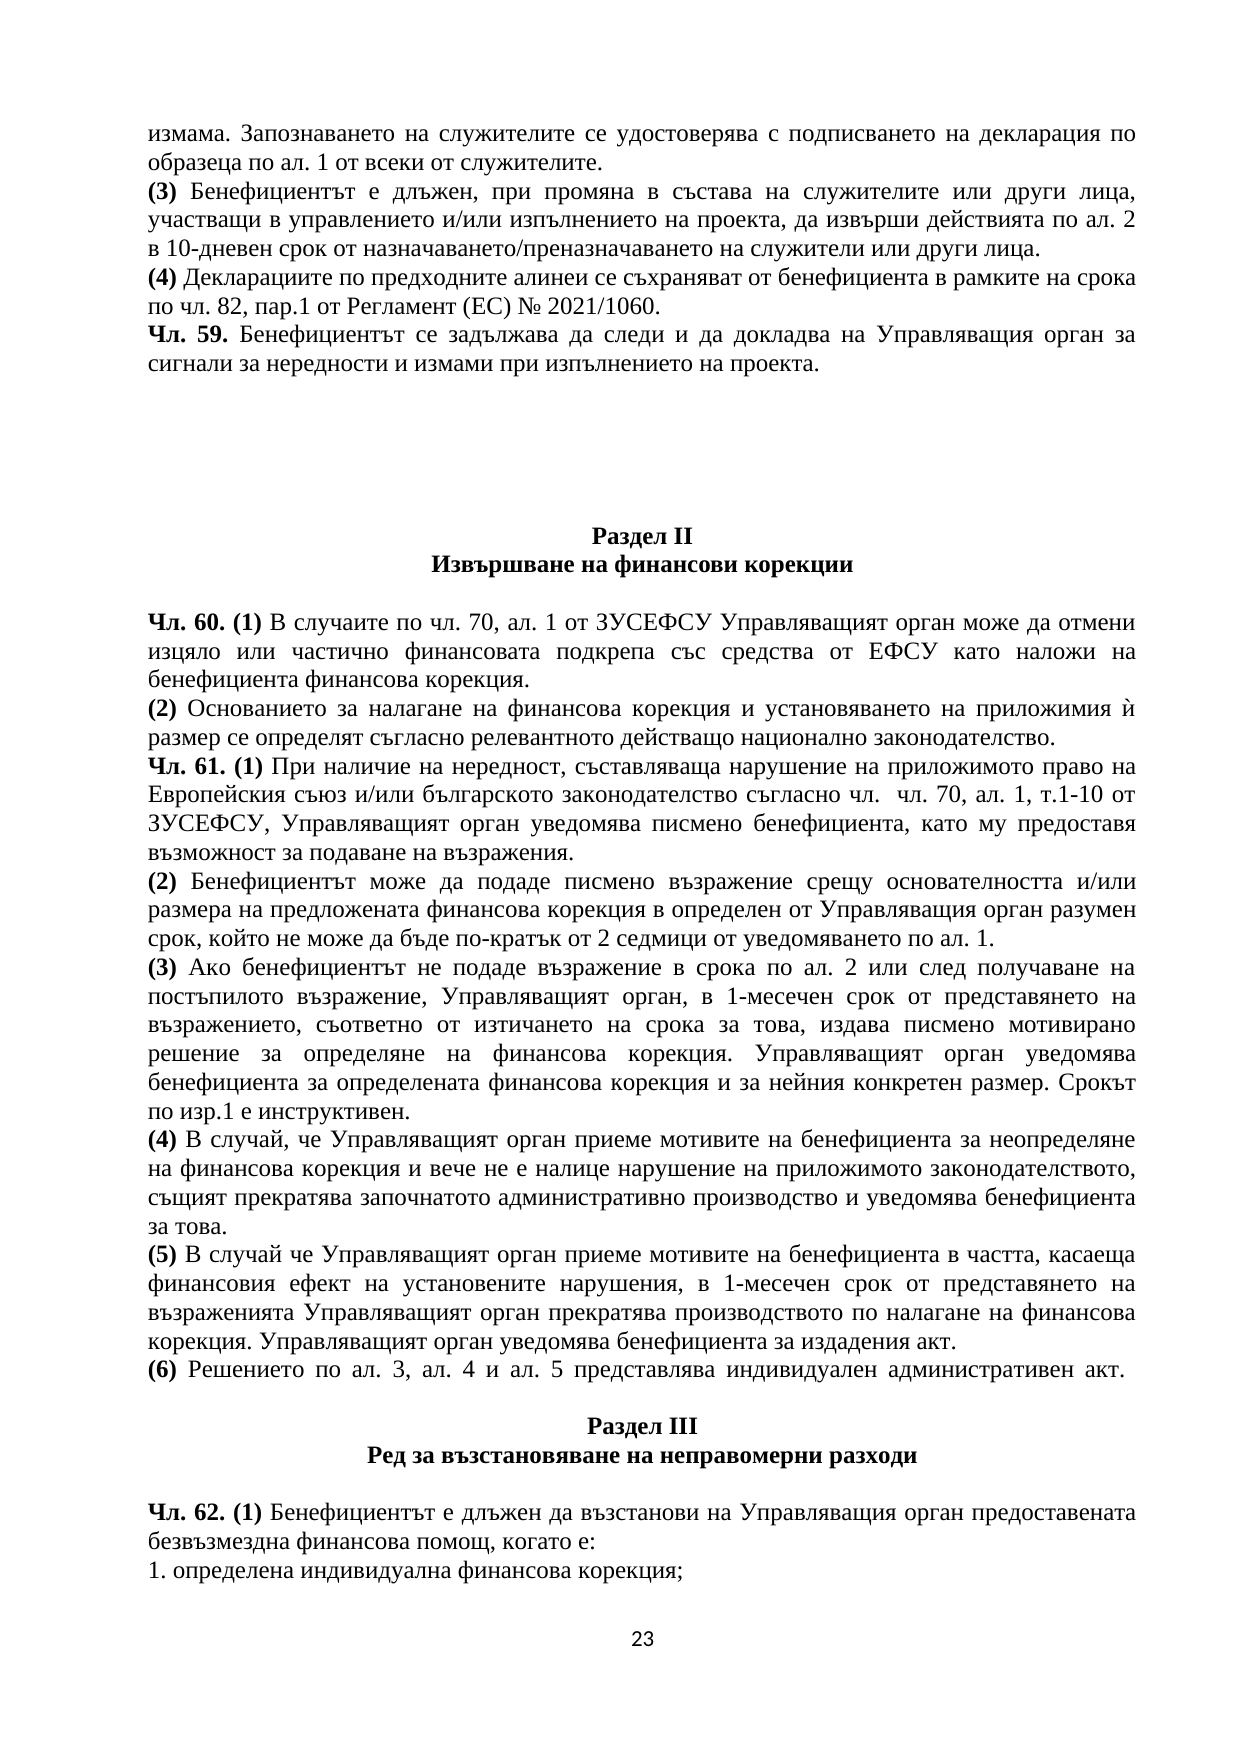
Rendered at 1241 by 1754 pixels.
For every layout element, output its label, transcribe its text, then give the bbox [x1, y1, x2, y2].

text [148, 118, 1137, 176]
text Чл. 60. (1) В случаите по чл. 70, ал. 1 от ЗУСЕФСУ Управляващият орган може да отмени изцяло или частично финансовата подкрепа със средства от ЕФСУ като наложи на бенефициента финансова корекция. [148, 607, 1137, 693]
text Раздел III [148, 1411, 1137, 1440]
text (3) Бенефициентът е длъжен, при промяна в състава на служителите или други лица, участващи в управлението и/или изпълнението на проекта, да извърши действията по ал. 2 в 10-дневен срок от назначаването/преназначаването на служители или други лица. [148, 176, 1137, 262]
text Ред за възстановяване на неправомерни разходи [148, 1440, 1137, 1469]
text 1. определена индивидуална финансова корекция; [148, 1555, 1137, 1584]
text (5) В случай че Управляващият орган приеме мотивите на бенефициента в частта, касаеща финансовия ефект на установените нарушения, в 1-месечен срок от представянето на възраженията Управляващият орган прекратява производството по налагане на финансова корекция. Управляващият орган уведомява бенефициента за издадения акт. [148, 1239, 1137, 1354]
text Чл. 62. (1) Бенефициентът е длъжен да възстанови на Управляващия орган предоставената безвъзмездна финансова помощ, когато е: [148, 1497, 1137, 1555]
text Раздел II [148, 521, 1137, 549]
text Чл. 59. Бенефициентът се задължава да следи и да докладва на Управляващия орган за сигнали за нередности и измами при изпълнението на проекта. [148, 319, 1137, 377]
text (4) Декларациите по предходните алинеи се съхраняват от бенефициента в рамките на срока по чл. 82, пар.1 от Регламент (ЕС) № 2021/1060. [148, 262, 1137, 319]
text (6) Решението по ал. 3, ал. 4 и ал. 5 представлява индивидуален административен акт. [148, 1354, 1137, 1411]
text (3) Ако бенефициентът не подаде възражение в срока по ал. 2 или след получаване на постъпилото възражение, Управляващият орган, в 1-месечен срок от представянето на възражението, съответно от изтичането на срока за това, издава писмено мотивирано решение за определяне на финансова корекция. Управляващият орган уведомява бенефициента за определената финансова корекция и за нейния конкретен размер. Срокът по изр.1 е инструктивен. [148, 952, 1137, 1124]
text (2) Бенефициентът може да подаде писмено възражение срещу основателността и/или размера на предложената финансова корекция в определен от Управляващия орган разумен срок, който не може да бъде по-кратък от 2 седмици от уведомяването по ал. 1. [148, 866, 1137, 952]
text (4) В случай, че Управляващият орган приеме мотивите на бенефициента за неопределяне на финансова корекция и вече не е налице нарушение на приложимото законодателството, същият прекратява започнатото административно производство и уведомява бенефициента за това. [148, 1124, 1137, 1239]
text Чл. 61. (1) При наличие на нередност, съставляваща нарушение на приложимото право на Европейския съюз и/или българското законодателство съгласно чл. чл. 70, ал. 1, т.1-10 от ЗУСЕФСУ, Управляващият орган уведомява писмено бенефициента, като му предоставя възможност за подаване на възражения. [148, 751, 1137, 866]
text Извършване на финансови корекции [148, 549, 1137, 578]
text (2) Основанието за налагане на финансова корекция и установяването на приложимия ѝ размер се определят съгласно релевантното действащо национално законодателство. [148, 693, 1137, 751]
